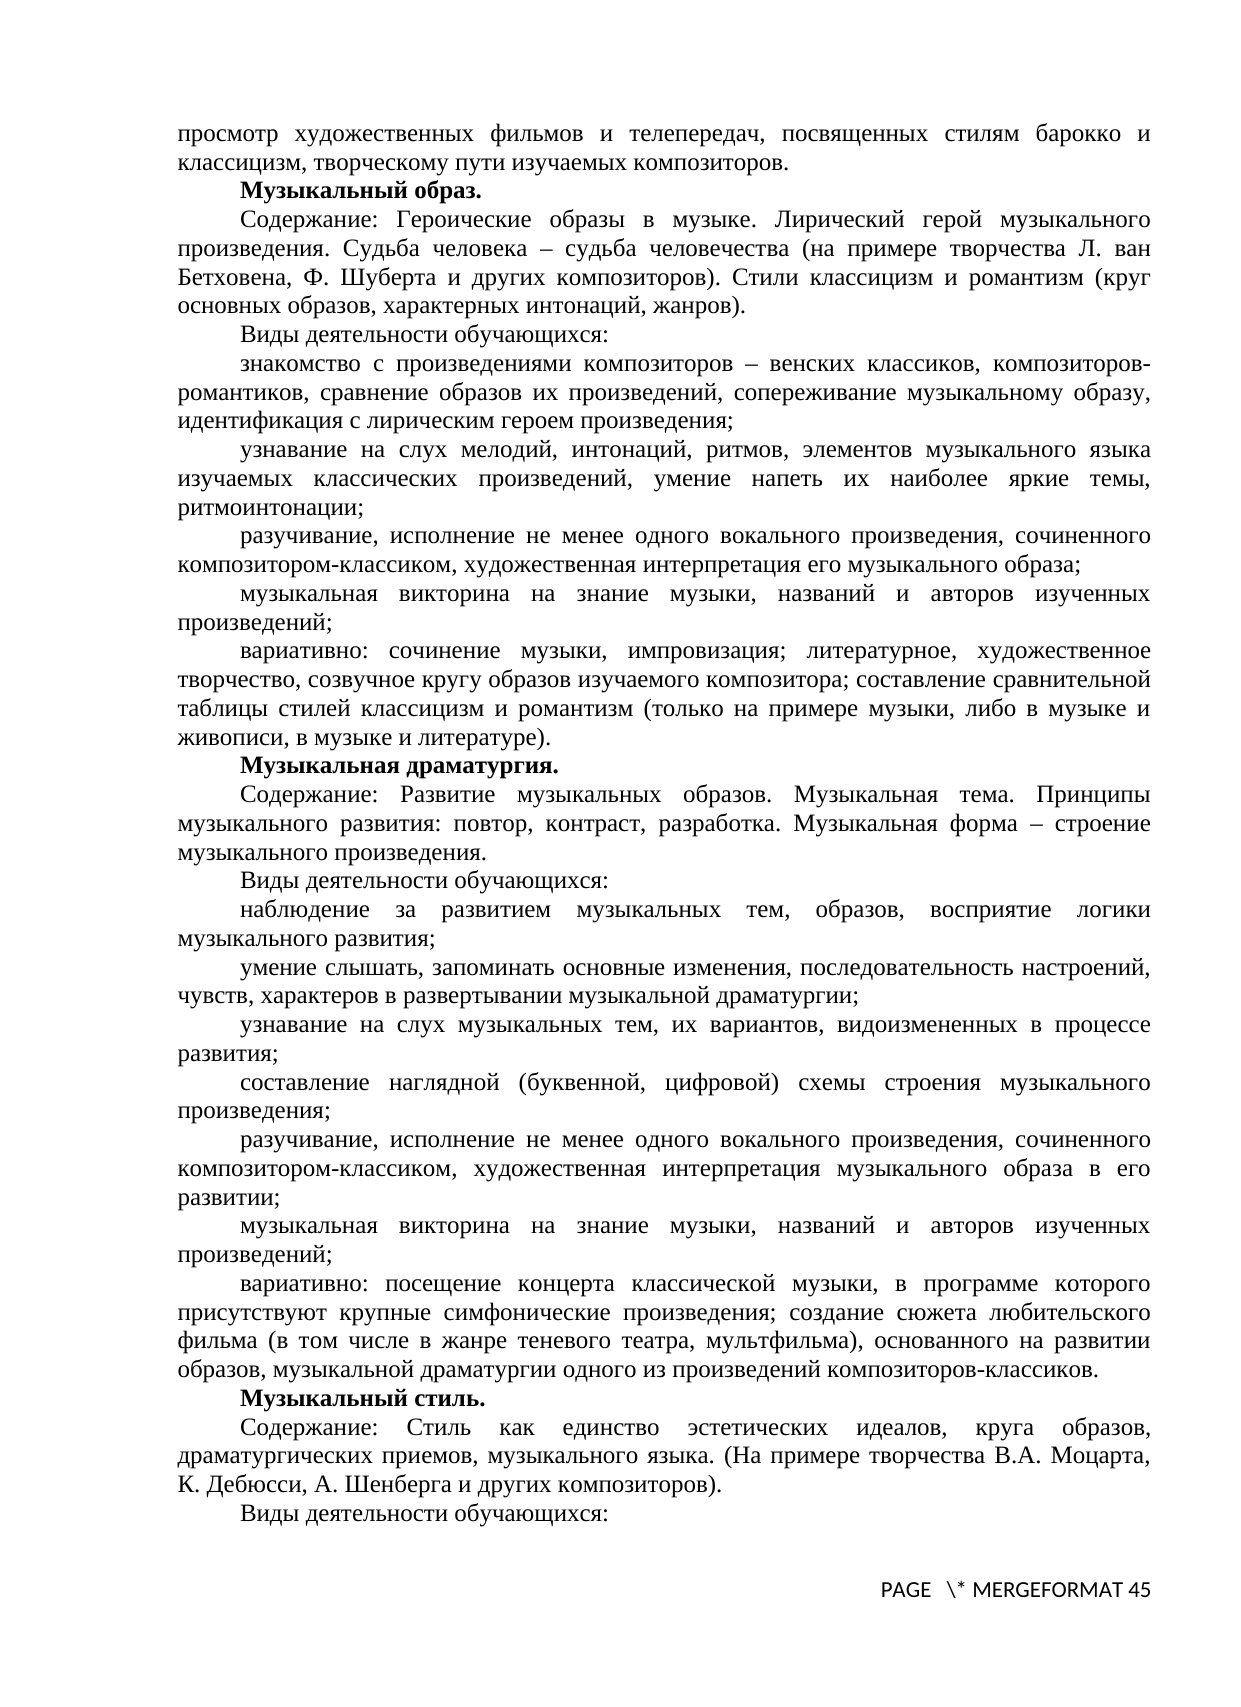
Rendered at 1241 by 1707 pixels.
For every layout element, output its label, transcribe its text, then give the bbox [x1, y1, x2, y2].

text музыкальная викторина на знание музыки, названий и авторов изученных произведений; [177, 578, 1152, 636]
text Виды деятельности обучающихся: [177, 1498, 1152, 1527]
text разучивание, исполнение не менее одного вокального произведения, сочиненного композитором-классиком, художественная интерпретация музыкального образа в его развитии; [177, 1124, 1152, 1211]
text Виды деятельности обучающихся: [177, 319, 1152, 348]
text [177, 118, 1152, 176]
text Содержание: Развитие музыкальных образов. Музыкальная тема. Принципы музыкального развития: повтор, контраст, разработка. Музыкальная форма – строение музыкального произведения. [177, 779, 1152, 866]
text Музыкальный образ. [177, 176, 1152, 204]
text знакомство с произведениями композиторов – венских классиков, композиторов-романтиков, сравнение образов их произведений, сопереживание музыкальному образу, идентификация с лирическим героем произведения; [177, 348, 1152, 434]
text Виды деятельности обучающихся: [177, 866, 1152, 894]
text разучивание, исполнение не менее одного вокального произведения, сочиненного композитором-классиком, художественная интерпретация его музыкального образа; [177, 521, 1152, 578]
text узнавание на слух мелодий, интонаций, ритмов, элементов музыкального языка изучаемых классических произведений, умение напеть их наиболее яркие темы, ритмоинтонации; [177, 434, 1152, 521]
text составление наглядной (буквенной, цифровой) схемы строения музыкального произведения; [177, 1067, 1152, 1124]
text музыкальная викторина на знание музыки, названий и авторов изученных произведений; [177, 1211, 1152, 1268]
text вариативно: посещение концерта классической музыки, в программе которого присутствуют крупные симфонические произведения; создание сюжета любительского фильма (в том числе в жанре теневого театра, мультфильма), основанного на развитии образов, музыкальной драматургии одного из произведений композиторов-классиков. [177, 1268, 1152, 1383]
text Музыкальный стиль. [177, 1383, 1152, 1412]
text умение слышать, запоминать основные изменения, последовательность настроений, чувств, характеров в развертывании музыкальной драматургии; [177, 952, 1152, 1009]
text Содержание: Стиль как единство эстетических идеалов, круга образов, драматургических приемов, музыкального языка. (На примере творчества В.А. Моцарта, К. Дебюсси, А. Шенберга и других композиторов). [177, 1412, 1152, 1498]
text вариативно: сочинение музыки, импровизация; литературное, художественное творчество, созвучное кругу образов изучаемого композитора; составление сравнительной таблицы стилей классицизм и романтизм (только на примере музыки, либо в музыке и живописи, в музыке и литературе). [177, 636, 1152, 751]
text Содержание: Героические образы в музыке. Лирический герой музыкального произведения. Судьба человека – судьба человечества (на примере творчества Л. ван Бетховена, Ф. Шуберта и других композиторов). Стили классицизм и романтизм (круг основных образов, характерных интонаций, жанров). [177, 204, 1152, 319]
text Музыкальная драматургия. [177, 751, 1152, 779]
text наблюдение за развитием музыкальных тем, образов, восприятие логики музыкального развития; [177, 894, 1152, 952]
text узнавание на слух музыкальных тем, их вариантов, видоизмененных в процессе развития; [177, 1009, 1152, 1067]
